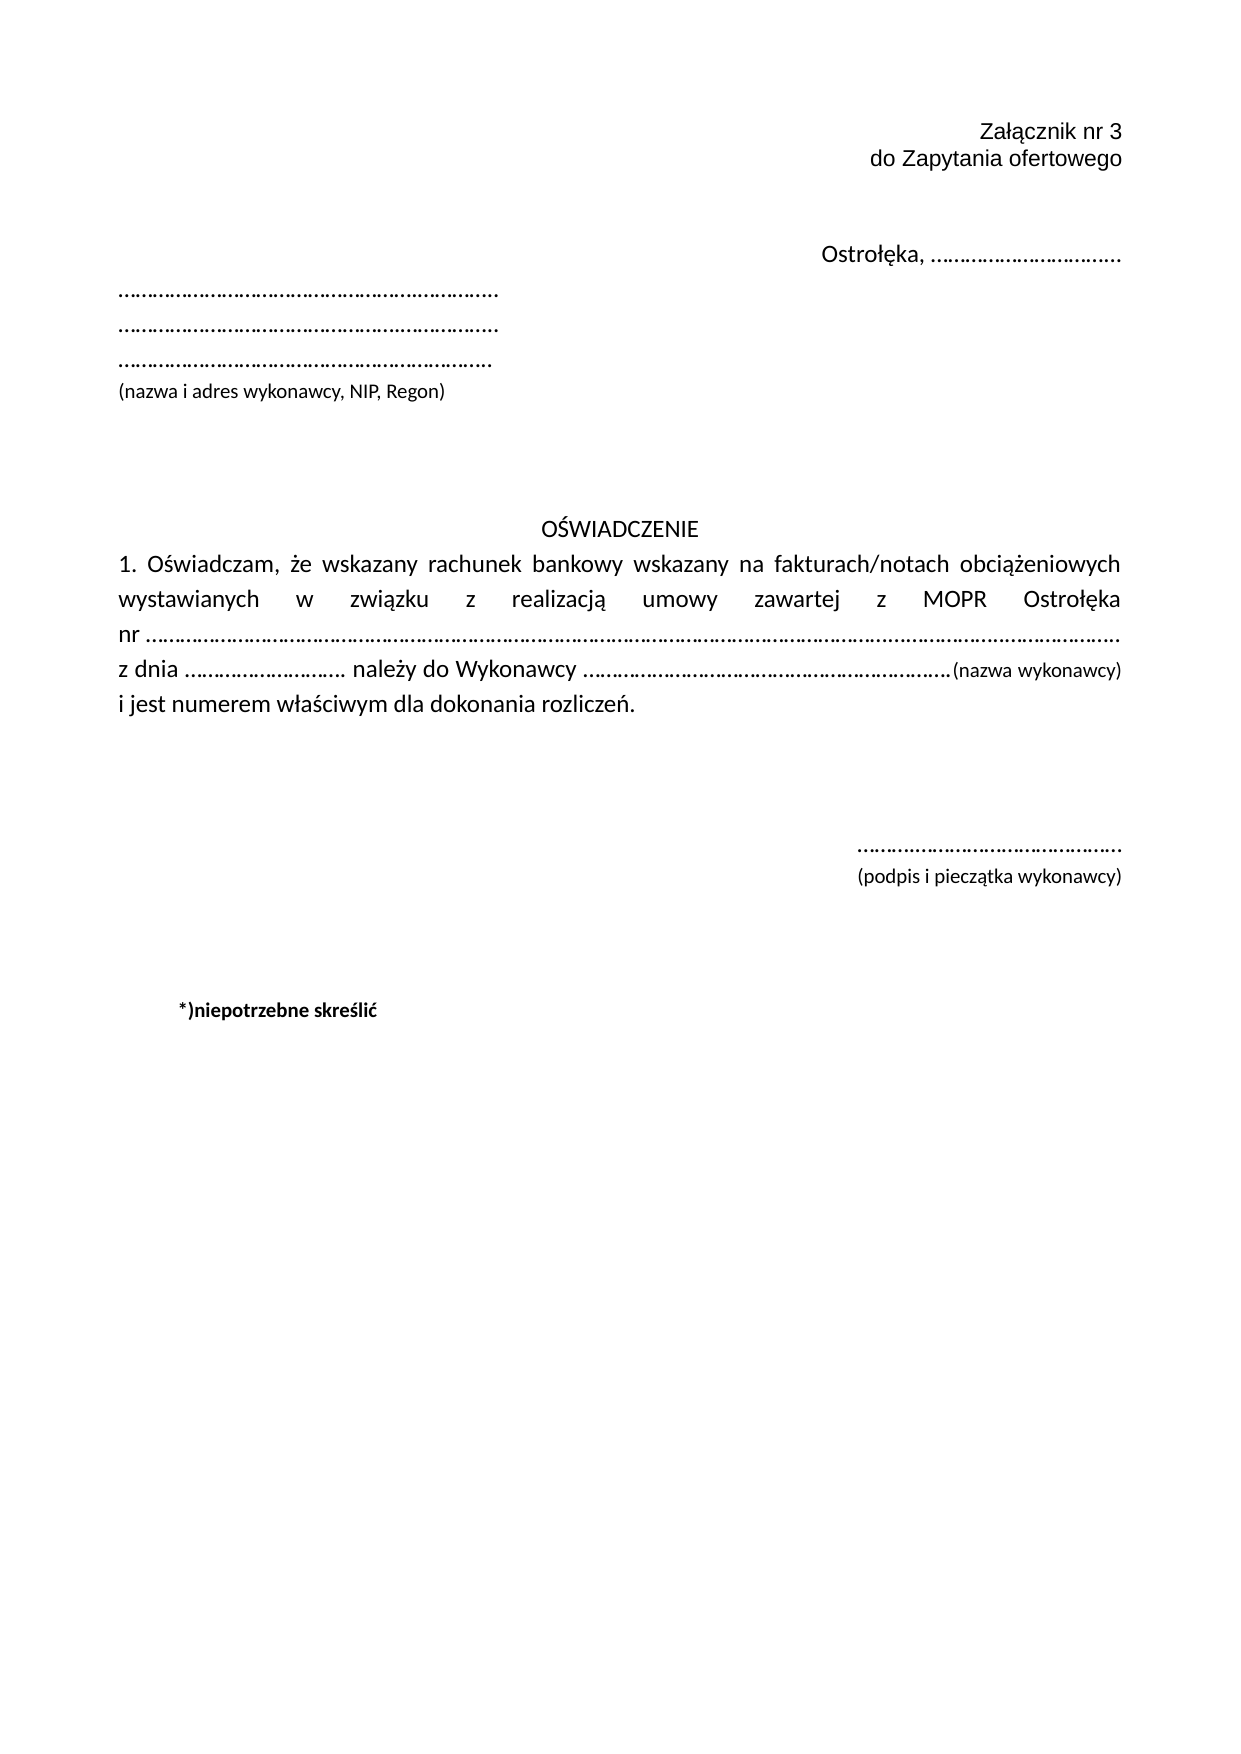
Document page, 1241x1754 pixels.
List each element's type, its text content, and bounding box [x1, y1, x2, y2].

text 1. Oświadczam, że wskazany rachunek bankowy wskazany na fakturach/notach obciążeniowych wystawianych w związku z realizacją umowy zawartej z MOPR Ostrołęka nr …………………………………………………………………………………………………………………...……………..……………….. [118, 548, 1122, 648]
text *)niepotrzebne skreślić [177, 997, 1122, 1022]
text z dnia ………………………. należy do Wykonawcy ……………………………………………………….(nazwa wykonawcy) i jest numerem właściwym dla dokonania rozliczeń. [118, 653, 1122, 718]
text Ostrołęka, …………………………... [118, 239, 1122, 269]
text …………………………………………….………….. ………………………………………….…………….. ……………………………………………………….. [118, 274, 1122, 374]
text OŚWIADCZENIE [118, 513, 1122, 543]
text ……….……………………………… [177, 828, 1122, 858]
text (nazwa i adres wykonawcy, NIP, Regon) [118, 379, 1122, 404]
text (podpis i pieczątka wykonawcy) [177, 863, 1122, 888]
